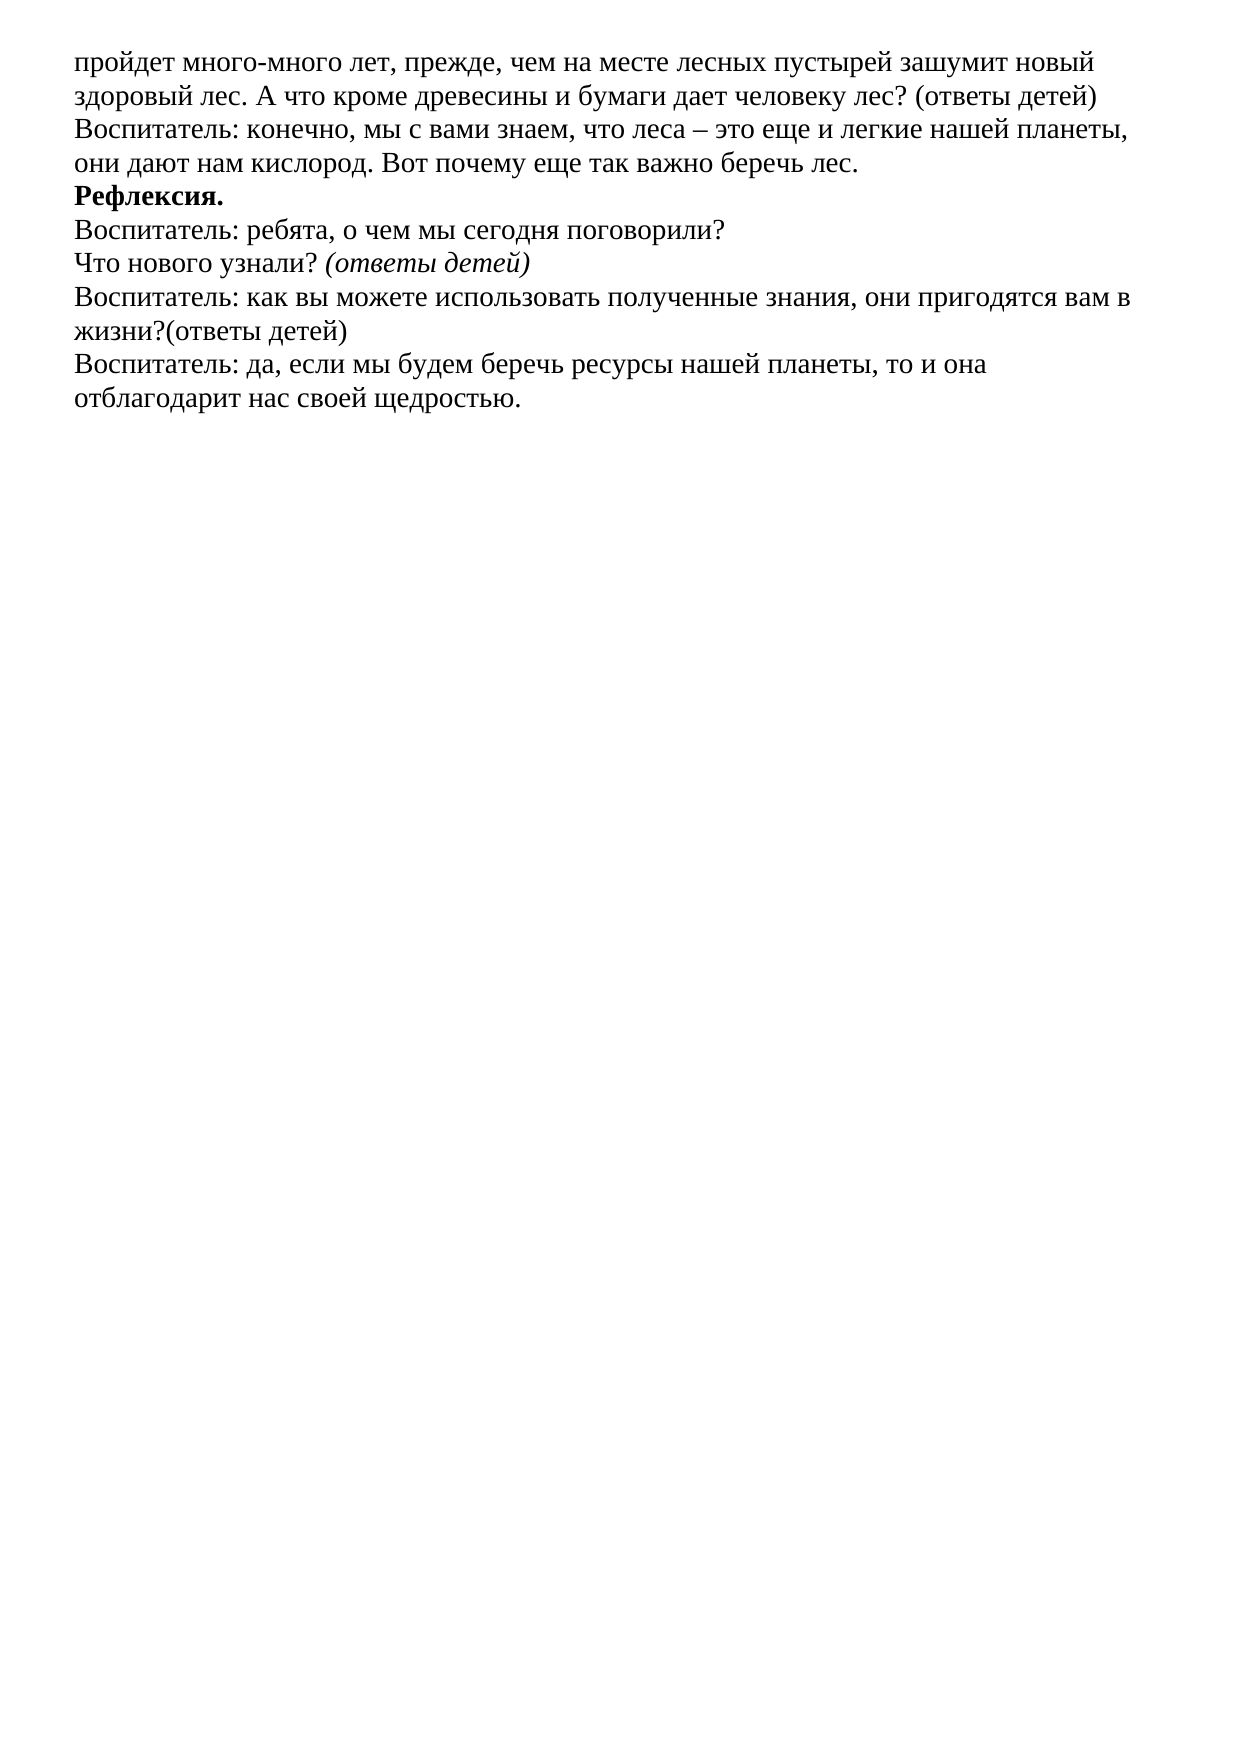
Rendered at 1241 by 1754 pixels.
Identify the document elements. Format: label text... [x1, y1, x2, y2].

text Воспитатель: конечно, мы с вами знаем, что леса – это еще и легкие нашей планеты, они дают нам кислород. Вот почему еще так важно беречь лес. [74, 111, 1152, 178]
text Рефлексия. [74, 178, 1152, 212]
text Воспитатель: как вы можете использовать полученные знания, они пригодятся вам в жизни?(ответы детей) [74, 279, 1152, 346]
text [74, 44, 1152, 111]
text Воспитатель: да, если мы будем беречь ресурсы нашей планеты, то и она отблагодарит нас своей щедростью. [74, 346, 1152, 413]
text Воспитатель: ребята, о чем мы сегодня поговорили? [74, 212, 1152, 246]
text Что нового узнали? (ответы детей) [74, 246, 1152, 279]
